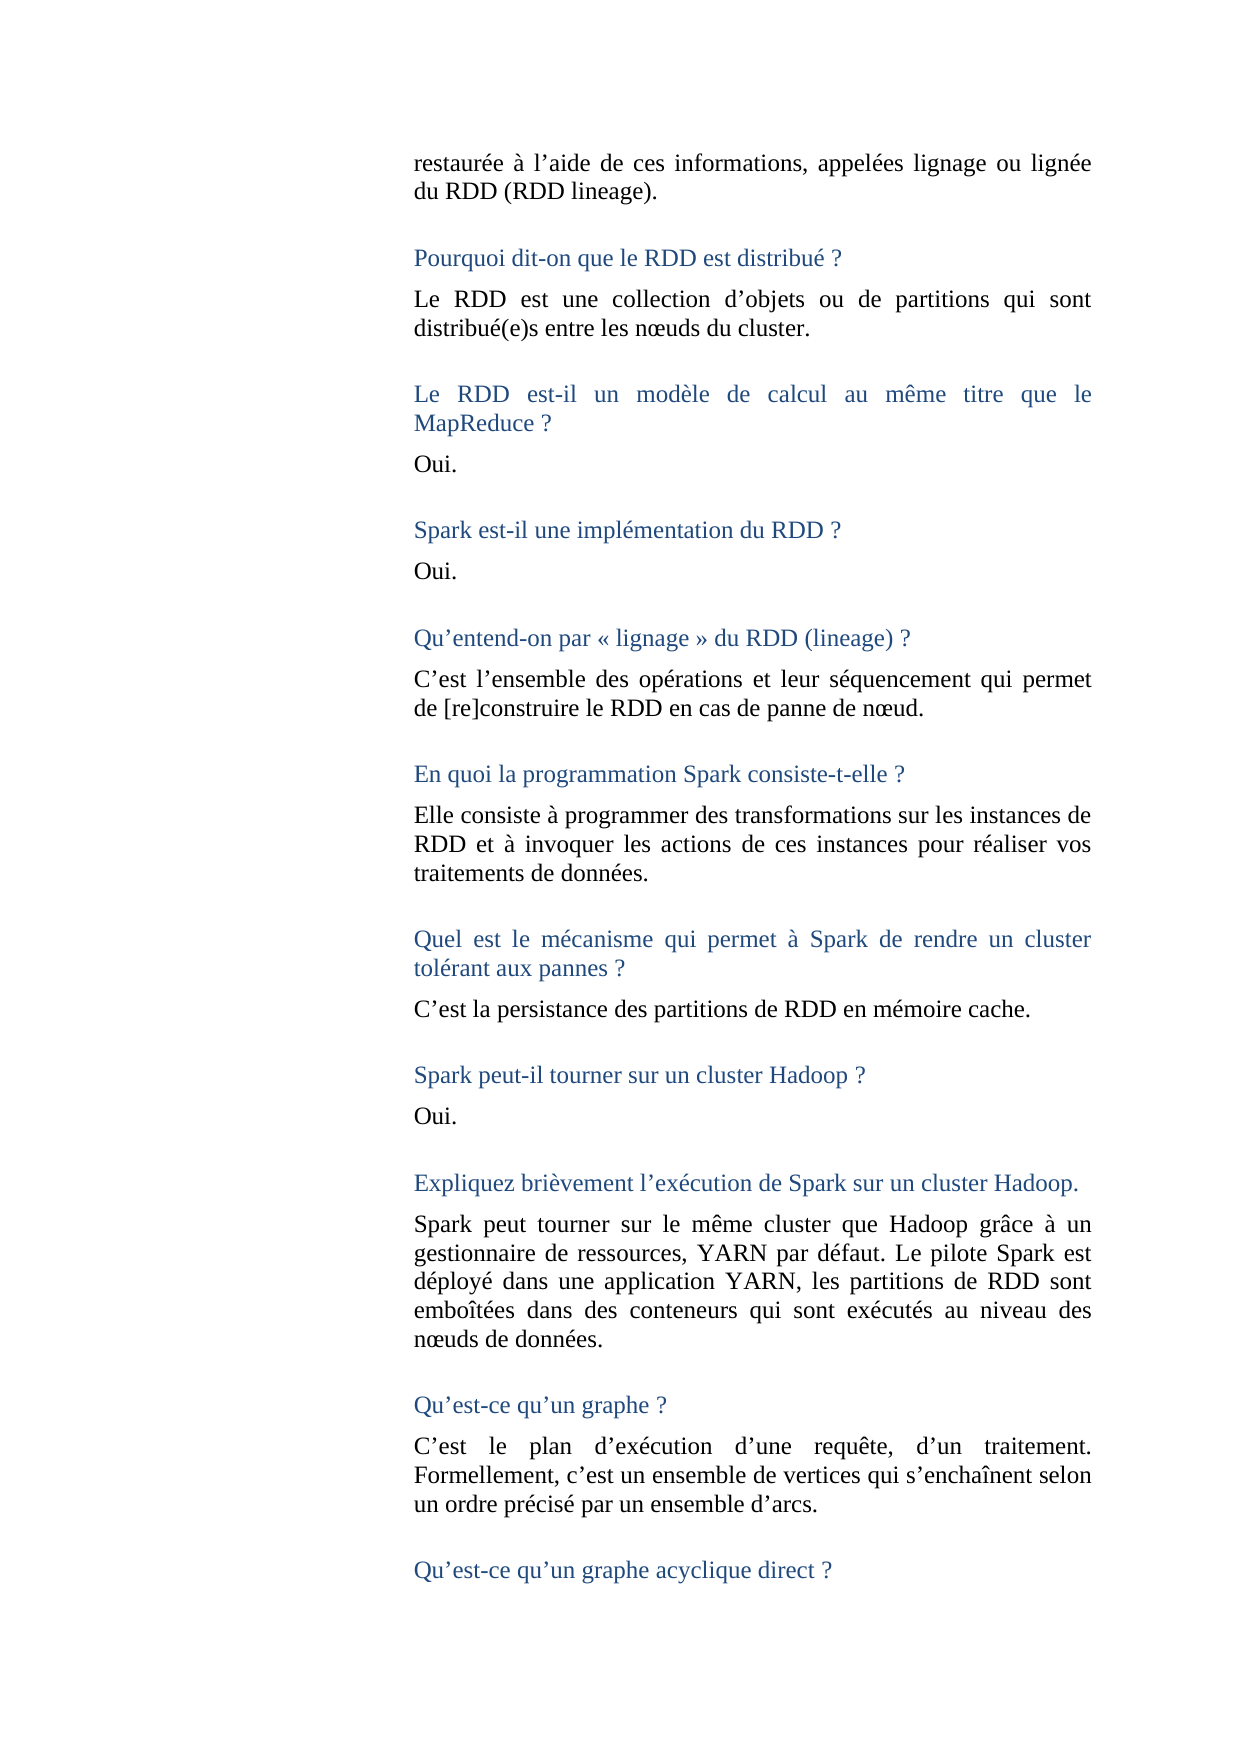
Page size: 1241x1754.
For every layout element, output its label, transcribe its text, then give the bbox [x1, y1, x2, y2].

text C’est l’ensemble des opérations et leur séquencement qui permet de [re]construire le RDD en cas de panne de nœud. [413, 664, 1092, 721]
text Qu’est-ce qu’un graphe acyclique direct ? [413, 1555, 1092, 1584]
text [413, 148, 1092, 205]
text Le RDD est-il un modèle de calcul au même titre que le MapReduce ? [413, 379, 1092, 436]
text En quoi la programmation Spark consiste-t-elle ? [413, 759, 1092, 788]
text Spark peut-il tourner sur un cluster Hadoop ? [413, 1060, 1092, 1089]
text Quel est le mécanisme qui permet à Spark de rendre un cluster tolérant aux pannes ? [413, 924, 1092, 981]
text Oui. [413, 556, 1092, 585]
text Expliquez brièvement l’exécution de Spark sur un cluster Hadoop. [413, 1168, 1092, 1196]
text Elle consiste à programmer des transformations sur les instances de RDD et à invoquer les actions de ces instances pour réaliser vos traitements de données. [413, 800, 1092, 886]
text Qu’est-ce qu’un graphe ? [413, 1390, 1092, 1419]
text Pourquoi dit-on que le RDD est distribué ? [413, 243, 1092, 271]
text Oui. [413, 449, 1092, 478]
text Qu’entend-on par « lignage » du RDD (lineage) ? [413, 623, 1092, 651]
text Oui. [413, 1101, 1092, 1130]
text Spark est-il une implémentation du RDD ? [413, 515, 1092, 544]
text Spark peut tourner sur le même cluster que Hadoop grâce à un gestionnaire de ressources, YARN par défaut. Le pilote Spark est déployé dans une application YARN, les partitions de RDD sont emboîtées dans des conteneurs qui sont exécutés au niveau des nœuds de données. [413, 1209, 1092, 1353]
text Le RDD est une collection d’objets ou de partitions qui sont distribué(e)s entre les nœuds du cluster. [413, 284, 1092, 341]
text C’est le plan d’exécution d’une requête, d’un traitement. Formellement, c’est un ensemble de vertices qui s’enchaînent selon un ordre précisé par un ensemble d’arcs. [413, 1431, 1092, 1518]
text C’est la persistance des partitions de RDD en mémoire cache. [413, 994, 1092, 1023]
